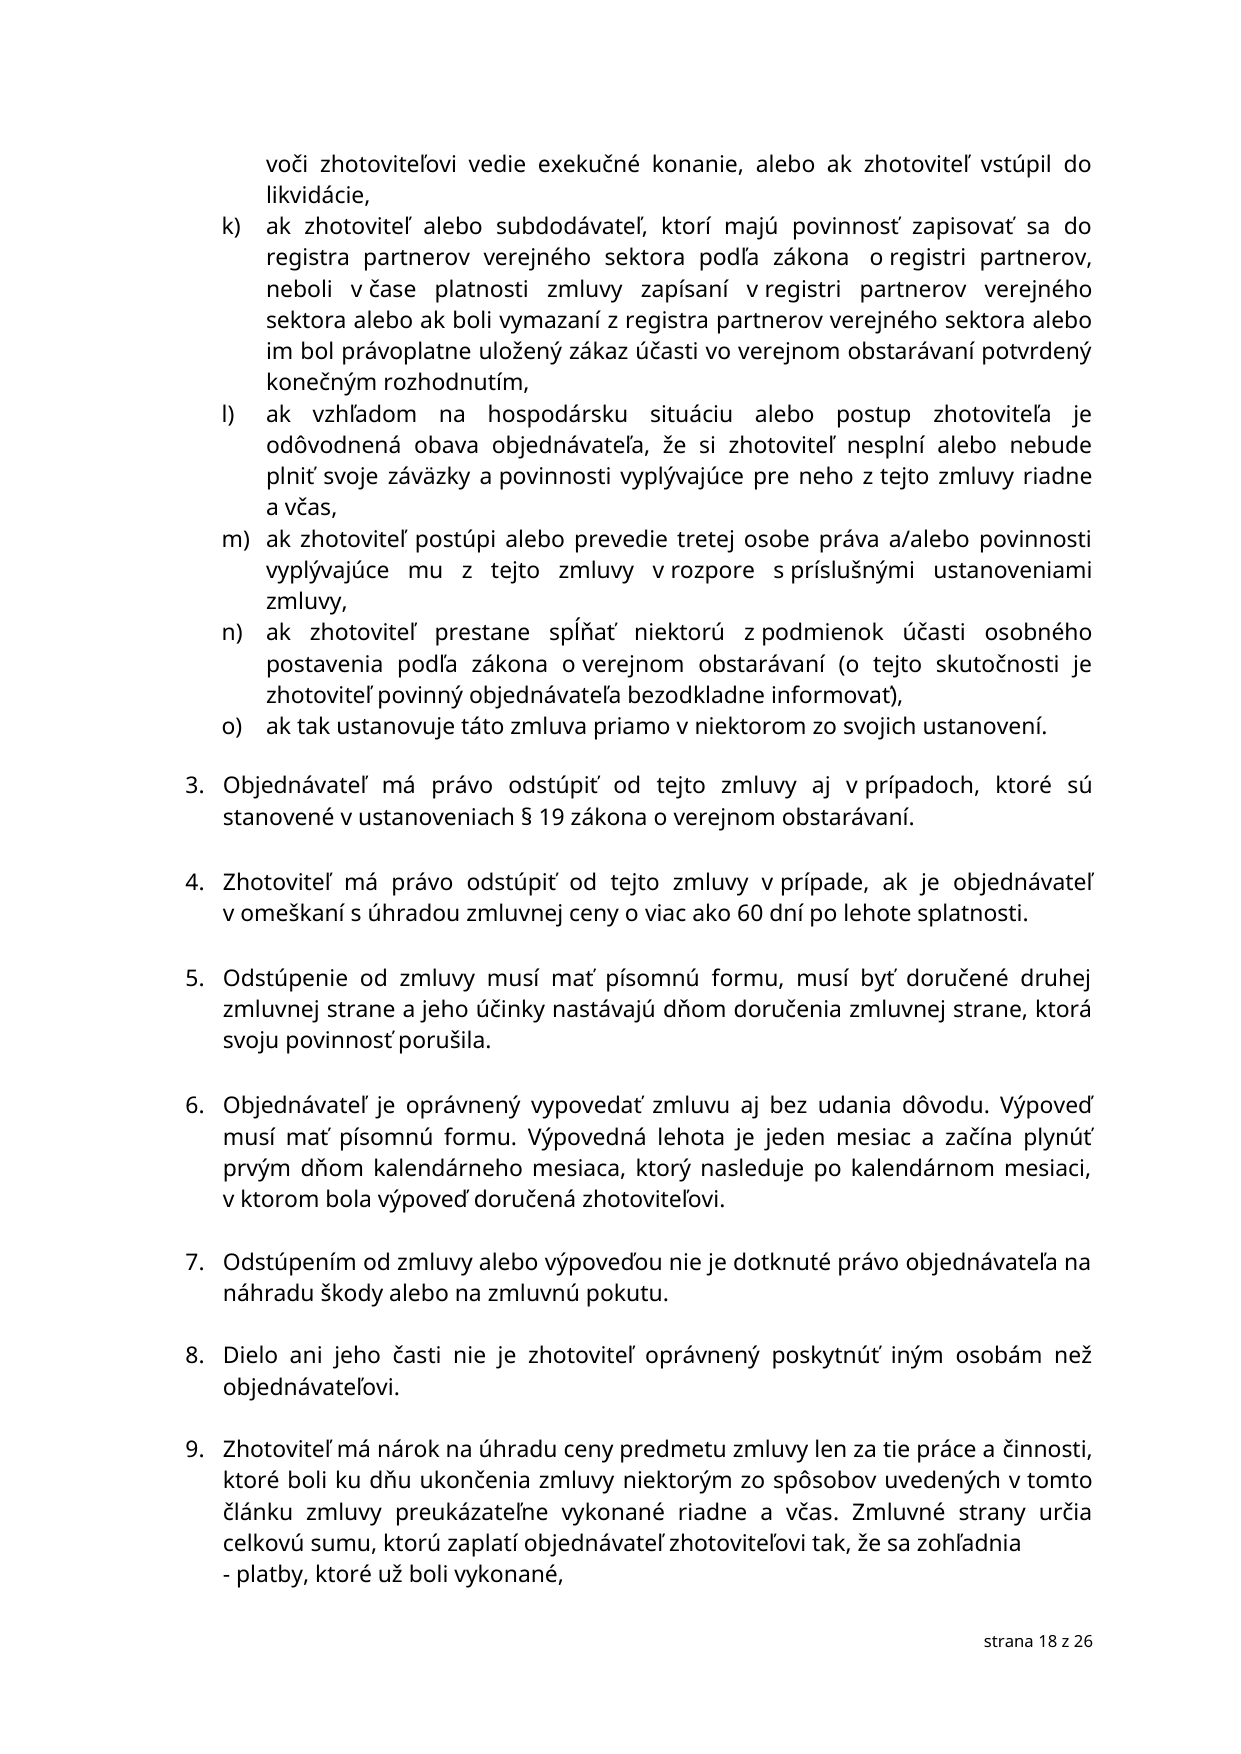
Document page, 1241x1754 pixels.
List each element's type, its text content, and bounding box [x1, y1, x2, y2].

list Dielo ani jeho časti nie je zhotoviteľ oprávnený poskytnúť iným osobám než objednávateľovi. [185, 1339, 1093, 1402]
list Objednávateľ je oprávnený vypovedať zmluvu aj bez udania dôvodu. Výpoveď musí mať písomnú formu. Výpovedná lehota je jeden mesiac a začína plynúť prvým dňom kalendárneho mesiaca, ktorý nasleduje po kalendárnom mesiaci, v ktorom bola výpoveď doručená zhotoviteľovi. [185, 1089, 1093, 1214]
list Objednávateľ má právo odstúpiť od tejto zmluvy aj v prípadoch, ktoré sú stanovené v ustanoveniach § 19 zákona o verejnom obstarávaní. [185, 769, 1093, 832]
list ak vzhľadom na hospodársku situáciu alebo postup zhotoviteľa je odôvodnená obava objednávateľa, že si zhotoviteľ nesplní alebo nebude plniť svoje záväzky a povinnosti vyplývajúce pre neho z tejto zmluvy riadne a včas, [221, 398, 1093, 523]
list Zhotoviteľ má nárok na úhradu ceny predmetu zmluvy len za tie práce a činnosti, ktoré boli ku dňu ukončenia zmluvy niektorým zo spôsobov uvedených v tomto článku zmluvy preukázateľne vykonané riadne a včas. Zmluvné strany určia celkovú sumu, ktorú zaplatí objednávateľ zhotoviteľovi tak, že sa zohľadnia [185, 1433, 1093, 1558]
list ak zhotoviteľ prestane spĺňať niektorú z podmienok účasti osobného postavenia podľa zákona o verejnom obstarávaní (o tejto skutočnosti je zhotoviteľ povinný objednávateľa bezodkladne informovať), [221, 616, 1093, 710]
list Odstúpenie od zmluvy musí mať písomnú formu, musí byť doručené druhej zmluvnej strane a jeho účinky nastávajú dňom doručenia zmluvnej strane, ktorá svoju povinnosť porušila. [185, 962, 1093, 1056]
list Odstúpením od zmluvy alebo výpoveďou nie je dotknuté právo objednávateľa na náhradu škody alebo na zmluvnú pokutu. [185, 1246, 1093, 1308]
list Zhotoviteľ má právo odstúpiť od tejto zmluvy v prípade, ak je objednávateľ v omeškaní s úhradou zmluvnej ceny o viac ako 60 dní po lehote splatnosti. [185, 866, 1093, 928]
list ak tak ustanovuje táto zmluva priamo v niektorom zo svojich ustanovení. [221, 710, 1093, 741]
list - platby, ktoré už boli vykonané, [223, 1558, 1093, 1589]
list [221, 148, 1093, 210]
list ak zhotoviteľ postúpi alebo prevedie tretej osobe práva a/alebo povinnosti vyplývajúce mu z tejto zmluvy v rozpore s príslušnými ustanoveniami zmluvy, [221, 523, 1093, 616]
list ak zhotoviteľ alebo subdodávateľ, ktorí majú povinnosť zapisovať sa do registra partnerov verejného sektora podľa zákona o registri partnerov, neboli v čase platnosti zmluvy zapísaní v registri partnerov verejného sektora alebo ak boli vymazaní z registra partnerov verejného sektora alebo im bol právoplatne uložený zákaz účasti vo verejnom obstarávaní potvrdený konečným rozhodnutím, [221, 210, 1093, 398]
